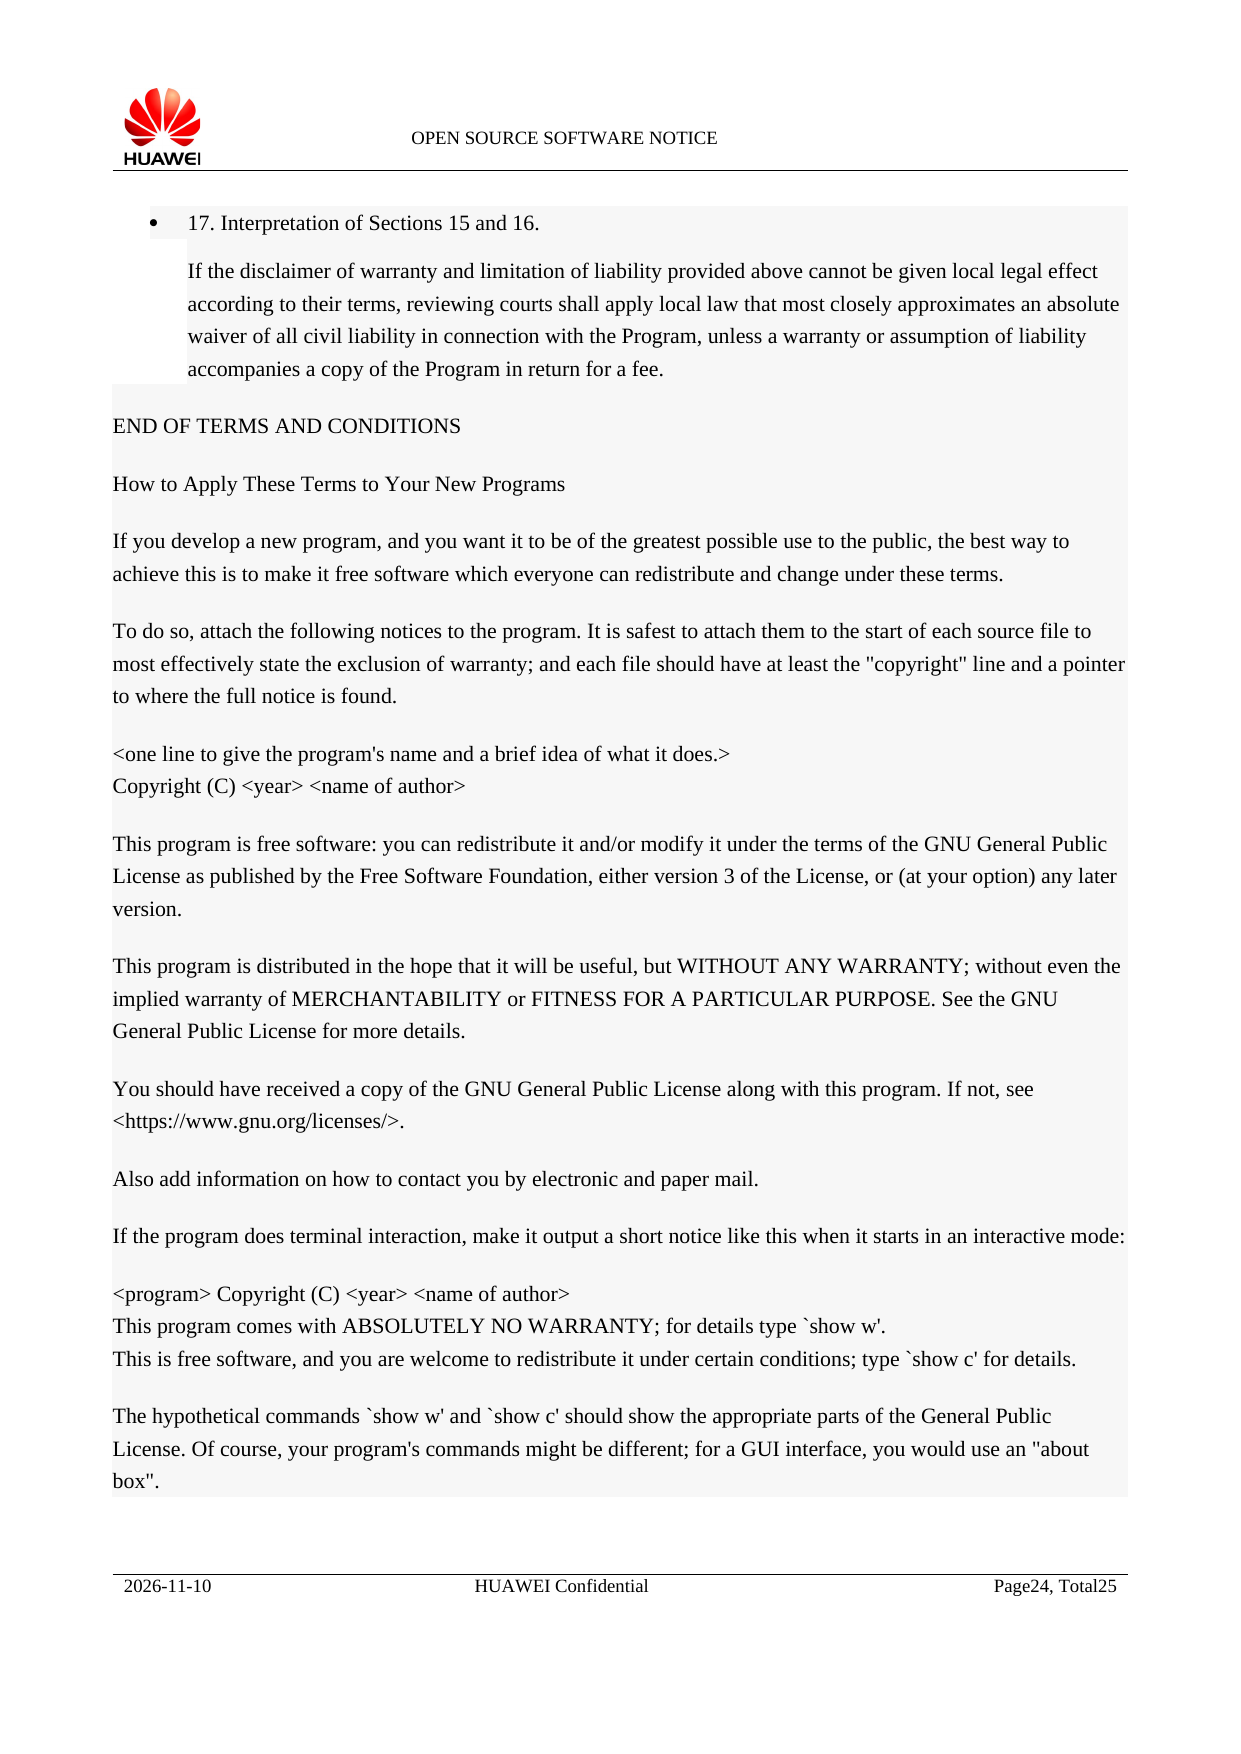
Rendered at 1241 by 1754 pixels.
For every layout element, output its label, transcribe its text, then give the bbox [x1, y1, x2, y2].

text You should have received a copy of the GNU General Public License along with this program. If not, see <https://www.gnu.org/licenses/>. [112, 1072, 1128, 1137]
list 17. Interpretation of Sections 15 and 16. [150, 206, 1128, 239]
text END OF TERMS AND CONDITIONS [112, 409, 1128, 442]
text <program> Copyright (C) <year> <name of author> This program comes with ABSOLUTELY NO WARRANTY; for details type `show w'. This is free software, and you are welcome to redistribute it under certain conditions; type `show c' for details. [112, 1277, 1128, 1374]
text This program is distributed in the hope that it will be useful, but WITHOUT ANY WARRANTY; without even the implied warranty of MERCHANTABILITY or FITNESS FOR A PARTICULAR PURPOSE. See the GNU General Public License for more details. [112, 949, 1128, 1047]
text If you develop a new program, and you want it to be of the greatest possible use to the public, the best way to achieve this is to make it free software which everyone can redistribute and change under these terms. [112, 524, 1128, 589]
text Also add information on how to contact you by electronic and paper mail. [112, 1162, 1128, 1194]
text If the program does terminal interaction, make it output a short notice like this when it starts in an interactive mode: [112, 1219, 1128, 1252]
text To do so, attach the following notices to the program. It is safest to attach them to the start of each source file to most effectively state the exclusion of warranty; and each file should have at least the "copyright" line and a pointer to where the full notice is found. [112, 614, 1128, 712]
text The hypothetical commands `show w' and `show c' should show the appropriate parts of the General Public License. Of course, your program's commands might be different; for a GUI interface, you would use an "about box". [112, 1399, 1128, 1497]
text If the disclaimer of warranty and limitation of liability provided above cannot be given local legal effect according to their terms, reviewing courts shall apply local law that most closely approximates an absolute waiver of all civil liability in connection with the Program, unless a warranty or assumption of liability accompanies a copy of the Program in return for a fee. [187, 254, 1128, 384]
text <one line to give the program's name and a brief idea of what it does.> Copyright (C) <year> <name of author> [112, 737, 1128, 802]
picture [124, 88, 201, 165]
text This program is free software: you can redistribute it and/or modify it under the terms of the GNU General Public License as published by the Free Software Foundation, either version 3 of the License, or (at your option) any later version. [112, 827, 1128, 924]
text How to Apply These Terms to Your New Programs [112, 467, 1128, 499]
